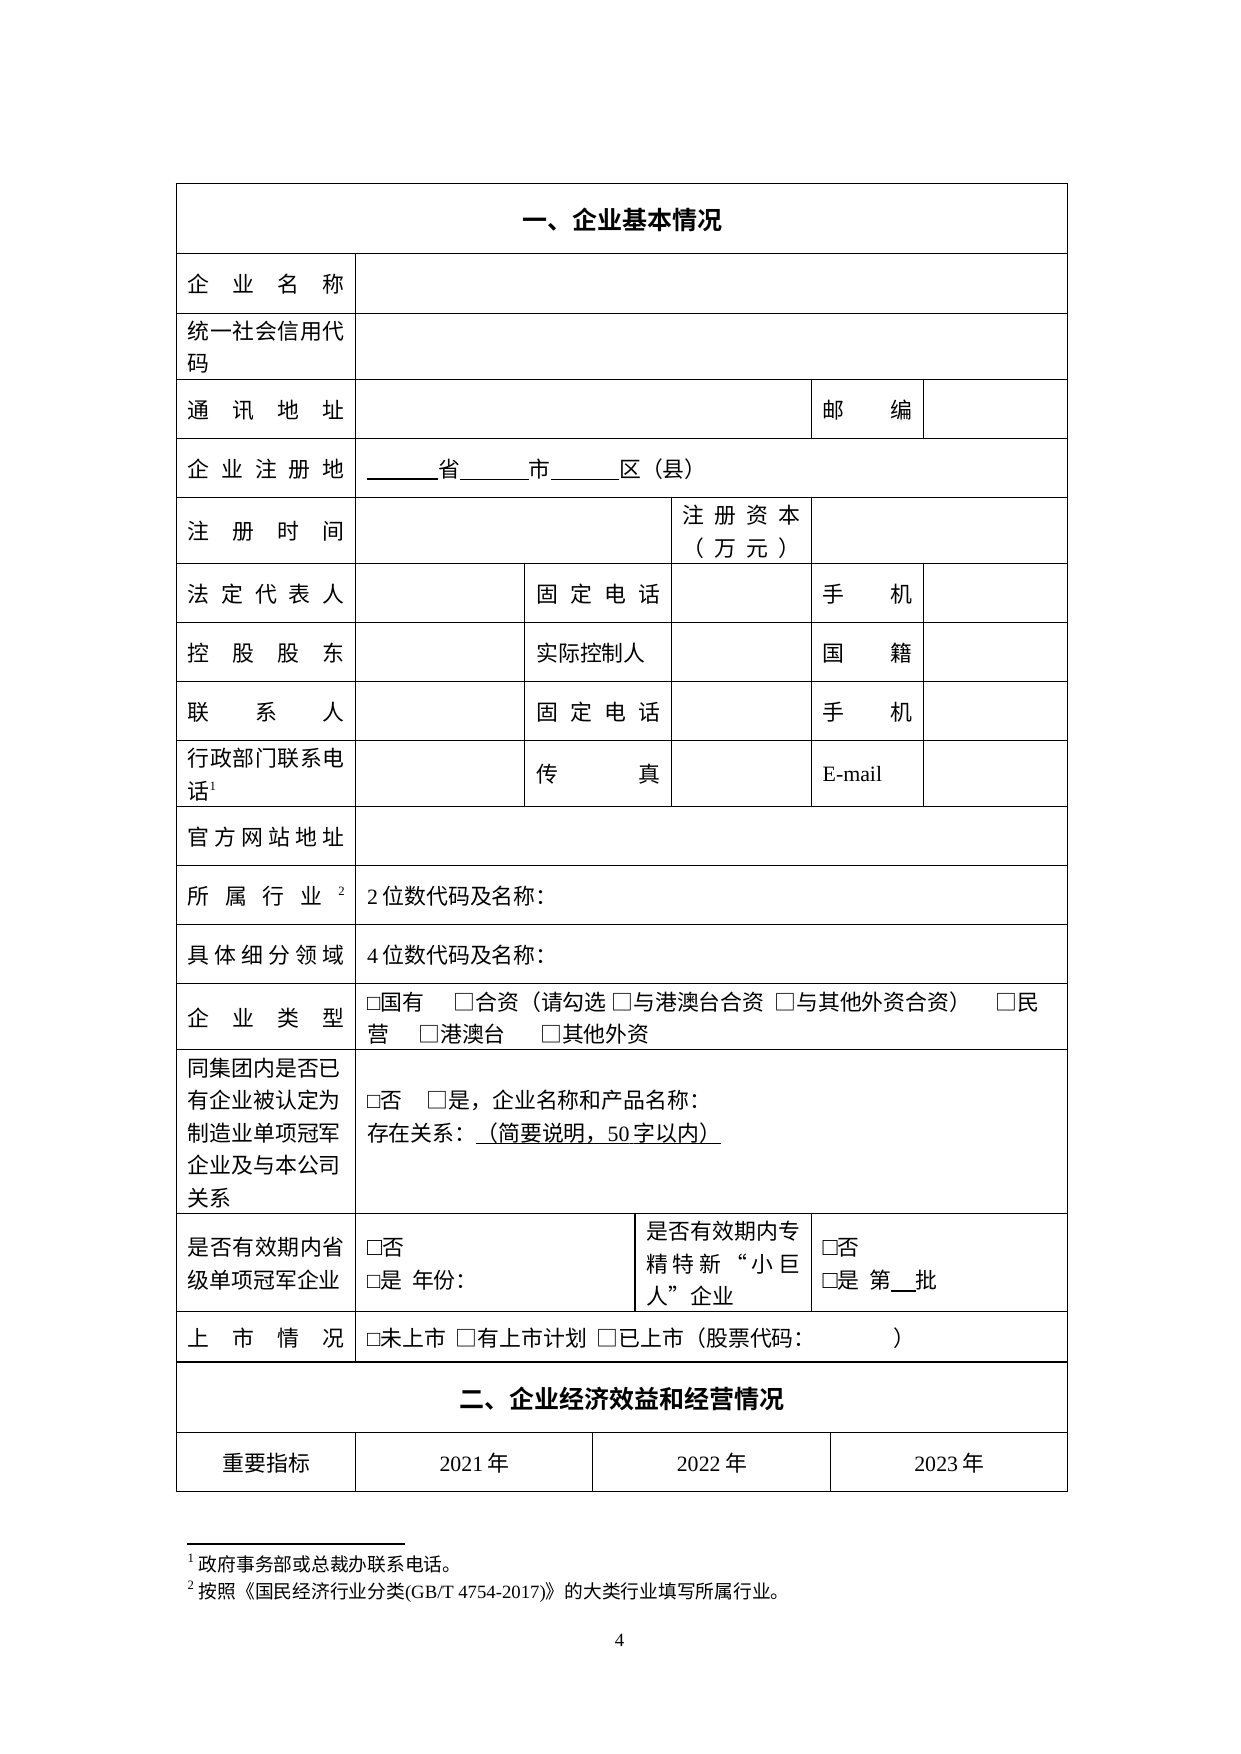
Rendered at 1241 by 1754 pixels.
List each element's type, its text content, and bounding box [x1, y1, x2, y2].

table_cell 注册资本 （万元） [672, 498, 811, 563]
table_cell [812, 498, 1067, 563]
table_cell 企业注册地 [177, 439, 355, 497]
table_cell [356, 807, 1067, 865]
table_cell 具体细分领域 [177, 925, 355, 983]
table_cell 统一社会信用代码 [177, 314, 355, 378]
table_cell 固定电话 [525, 682, 671, 740]
table_cell 2023年 [831, 1433, 1067, 1491]
table_cell 2021年 [356, 1433, 592, 1491]
table_cell 行政部门联系电话 [177, 741, 355, 806]
table_cell [356, 314, 1067, 378]
table_cell [924, 564, 1067, 622]
table_cell 通讯地址 [177, 380, 355, 437]
table_cell [672, 623, 811, 681]
table_cell 注 册 时 间 [177, 498, 355, 563]
table_cell 同集团内是否已有企业被认定为制造业单项冠军企业及与本公司关系 [177, 1050, 355, 1213]
table_cell [672, 564, 811, 622]
table_cell 联系人 [177, 682, 355, 740]
table_cell 传真 [525, 741, 671, 806]
table_cell 控股股东 [177, 623, 355, 681]
table_cell 2022年 [593, 1433, 830, 1491]
table_cell [672, 682, 811, 740]
table_cell □否 □是，企业名称和产品名称： 存在关系：（简要说明，50字以内） [356, 1050, 1067, 1213]
table_cell □否 □是 第 批 [812, 1214, 1067, 1311]
table_cell 2位数代码及名称： [356, 866, 1067, 924]
table_cell 所属行业 [177, 866, 355, 924]
table_cell 国籍 [812, 623, 923, 681]
table_cell 是否有效期内专精特新“小巨人”企业 [636, 1214, 811, 1311]
table_cell 重要指标 [177, 1433, 355, 1491]
table_cell [924, 380, 1067, 437]
table_cell [356, 254, 1067, 312]
table_cell [356, 564, 524, 622]
table_cell □否 □是 年份： [356, 1214, 634, 1311]
table_cell 上市情况 [177, 1312, 355, 1361]
table_cell [356, 498, 671, 563]
table_cell 手机 [812, 682, 923, 740]
table_cell 4位数代码及名称： [356, 925, 1067, 983]
table_cell [924, 682, 1067, 740]
table_cell [924, 741, 1067, 806]
table_cell 手机 [812, 564, 923, 622]
table_cell 官方网站地址 [177, 807, 355, 865]
table_cell E-mail [812, 741, 923, 806]
table_cell □未上市 □有上市计划 □已上市（股票代码： ） [356, 1312, 1067, 1361]
table_cell [356, 741, 524, 806]
table_header 一、企业基本情况 [177, 184, 1067, 253]
table_cell [924, 623, 1067, 681]
table_cell 实际控制人 [525, 623, 671, 681]
table_cell 企业类型 [177, 984, 355, 1049]
table_cell 企业名称 [177, 254, 355, 312]
table_cell 固定电话 [525, 564, 671, 622]
table_cell 法定代表人 [177, 564, 355, 622]
table_cell 二、企业经济效益和经营情况 [177, 1363, 1067, 1432]
table_cell 邮编 [812, 380, 923, 437]
table_cell [356, 682, 524, 740]
table_cell 省 市 区（县） [356, 439, 1067, 497]
table_cell [356, 380, 811, 437]
table_cell 是否有效期内省级单项冠军企业 [177, 1214, 355, 1311]
table_cell [672, 741, 811, 806]
table_cell [356, 623, 524, 681]
table_cell □国有 □合资（请勾选 □与港澳台合资 □与其他外资合资） □民营 □港澳台 □其他外资 [356, 984, 1067, 1049]
